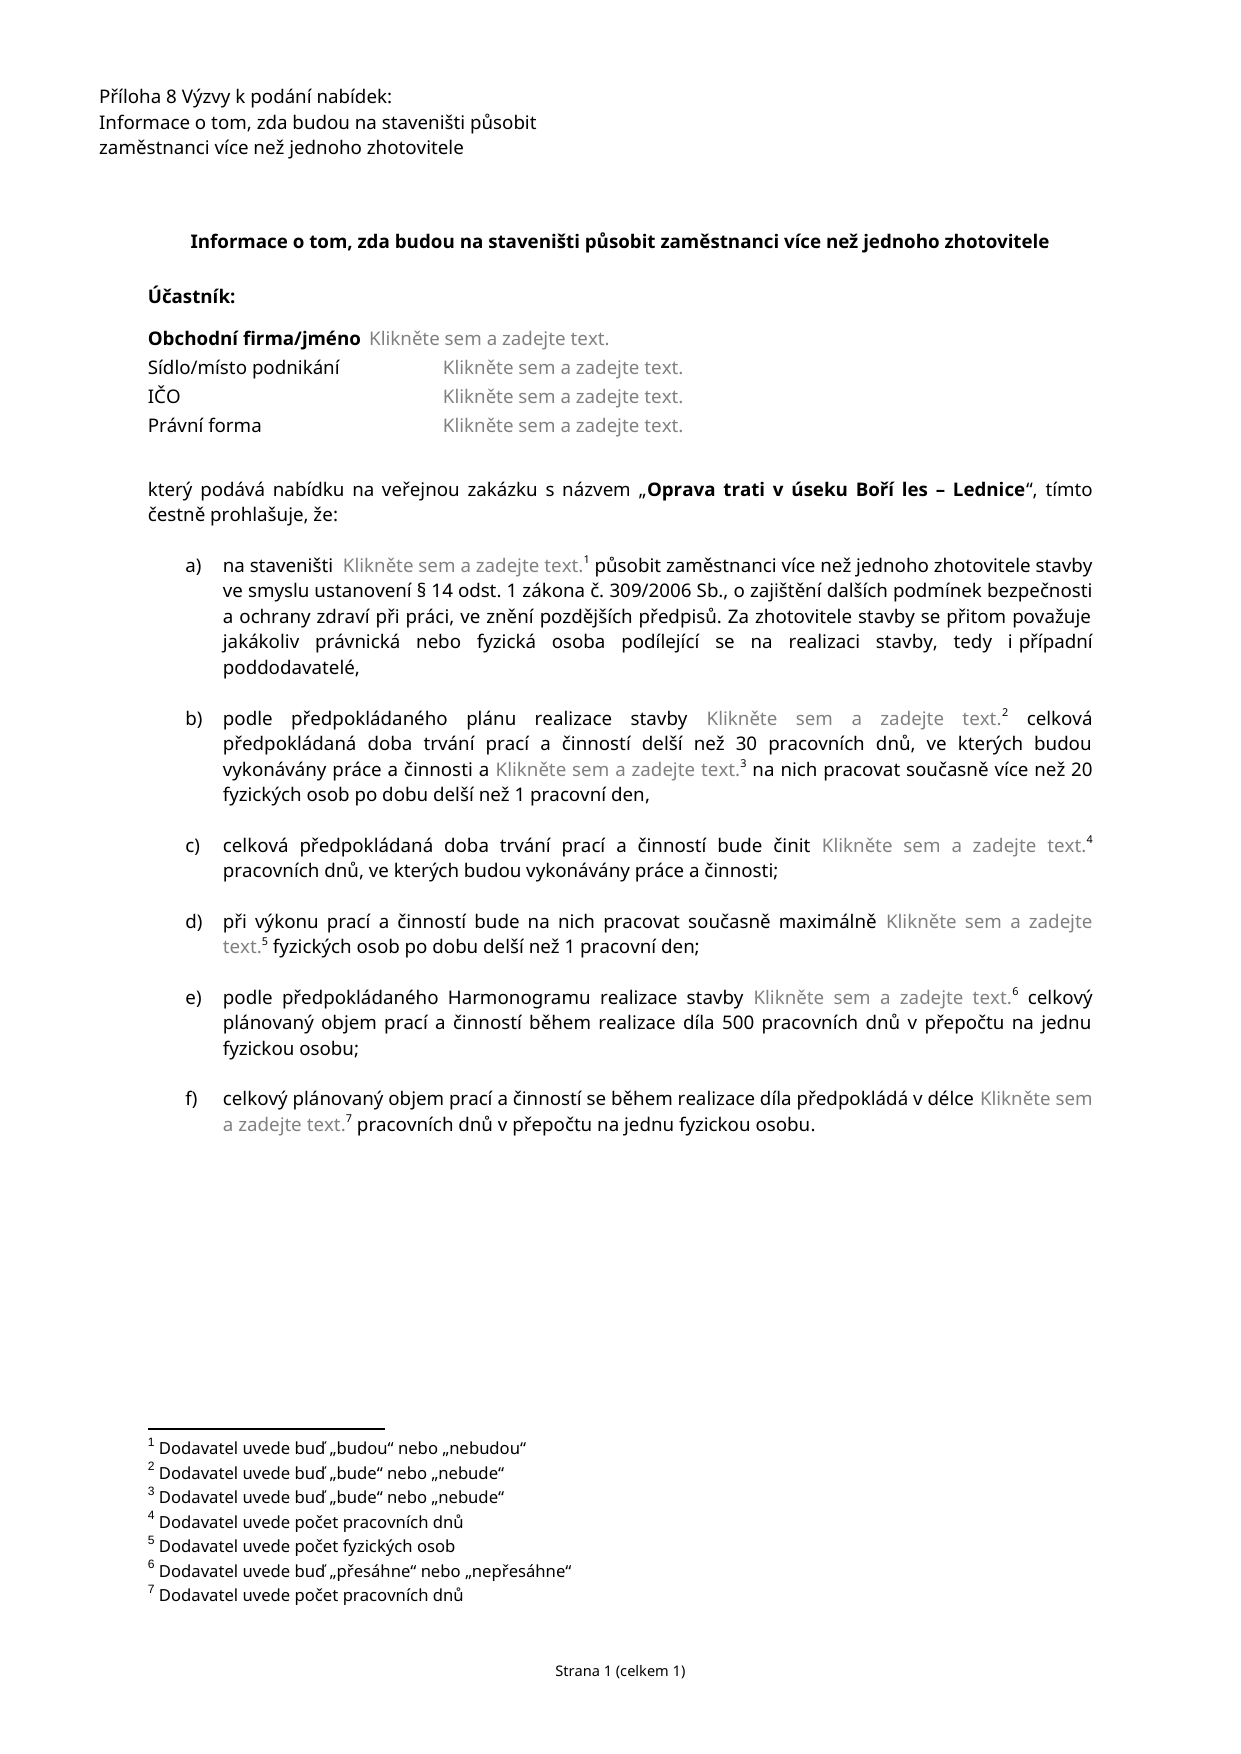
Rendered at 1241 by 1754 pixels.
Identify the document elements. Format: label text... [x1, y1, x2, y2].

list na staveništi působit zaměstnanci více než jednoho zhotovitele stavby ve smyslu ustanovení § 14 odst. 1 zákona č. 309/2006 Sb., o zajištění dalších podmínek bezpečnosti a ochrany zdraví při práci, ve znění pozdějších předpisů. Za zhotovitele stavby se přitom považuje jakákoliv právnická nebo fyzická osoba podílející se na realizaci stavby, tedy i případní poddodavatelé, [185, 552, 1093, 680]
text IČO [148, 380, 1093, 409]
list podle předpokládaného Harmonogramu realizace stavby celkový plánovaný objem prací a činností během realizace díla 500 pracovních dnů v přepočtu na jednu fyzickou osobu; [185, 984, 1093, 1061]
text Právní forma [148, 409, 1093, 438]
text Obchodní firma/jméno [148, 322, 1093, 351]
text Sídlo/místo podnikání [148, 351, 1093, 380]
list celková předpokládaná doba trvání prací a činností bude činit pracovních dnů, ve kterých budou vykonávány práce a činnosti; [185, 832, 1093, 883]
list při výkonu prací a činností bude na nich pracovat současně maximálně fyzických osob po dobu delší než 1 pracovní den; [185, 908, 1093, 959]
text který podává nabídku na veřejnou zakázku s názvem „Oprava trati v úseku Boří les – Lednice“, tímto čestně prohlašuje, že: [148, 476, 1093, 527]
text Účastník: [148, 279, 1093, 310]
list podle předpokládaného plánu realizace stavby celková předpokládaná doba trvání prací a činností delší než 30 pracovních dnů, ve kterých budou vykonávány práce a činnosti a na nich pracovat současně více než 20 fyzických osob po dobu delší než 1 pracovní den, [185, 705, 1093, 807]
title Informace o tom, zda budou na staveništi působit zaměstnanci více než jednoho zhotovitele [148, 228, 1093, 254]
list celkový plánovaný objem prací a činností se během realizace díla předpokládá v délce pracovních dnů v přepočtu na jednu fyzickou osobu. [185, 1086, 1093, 1137]
